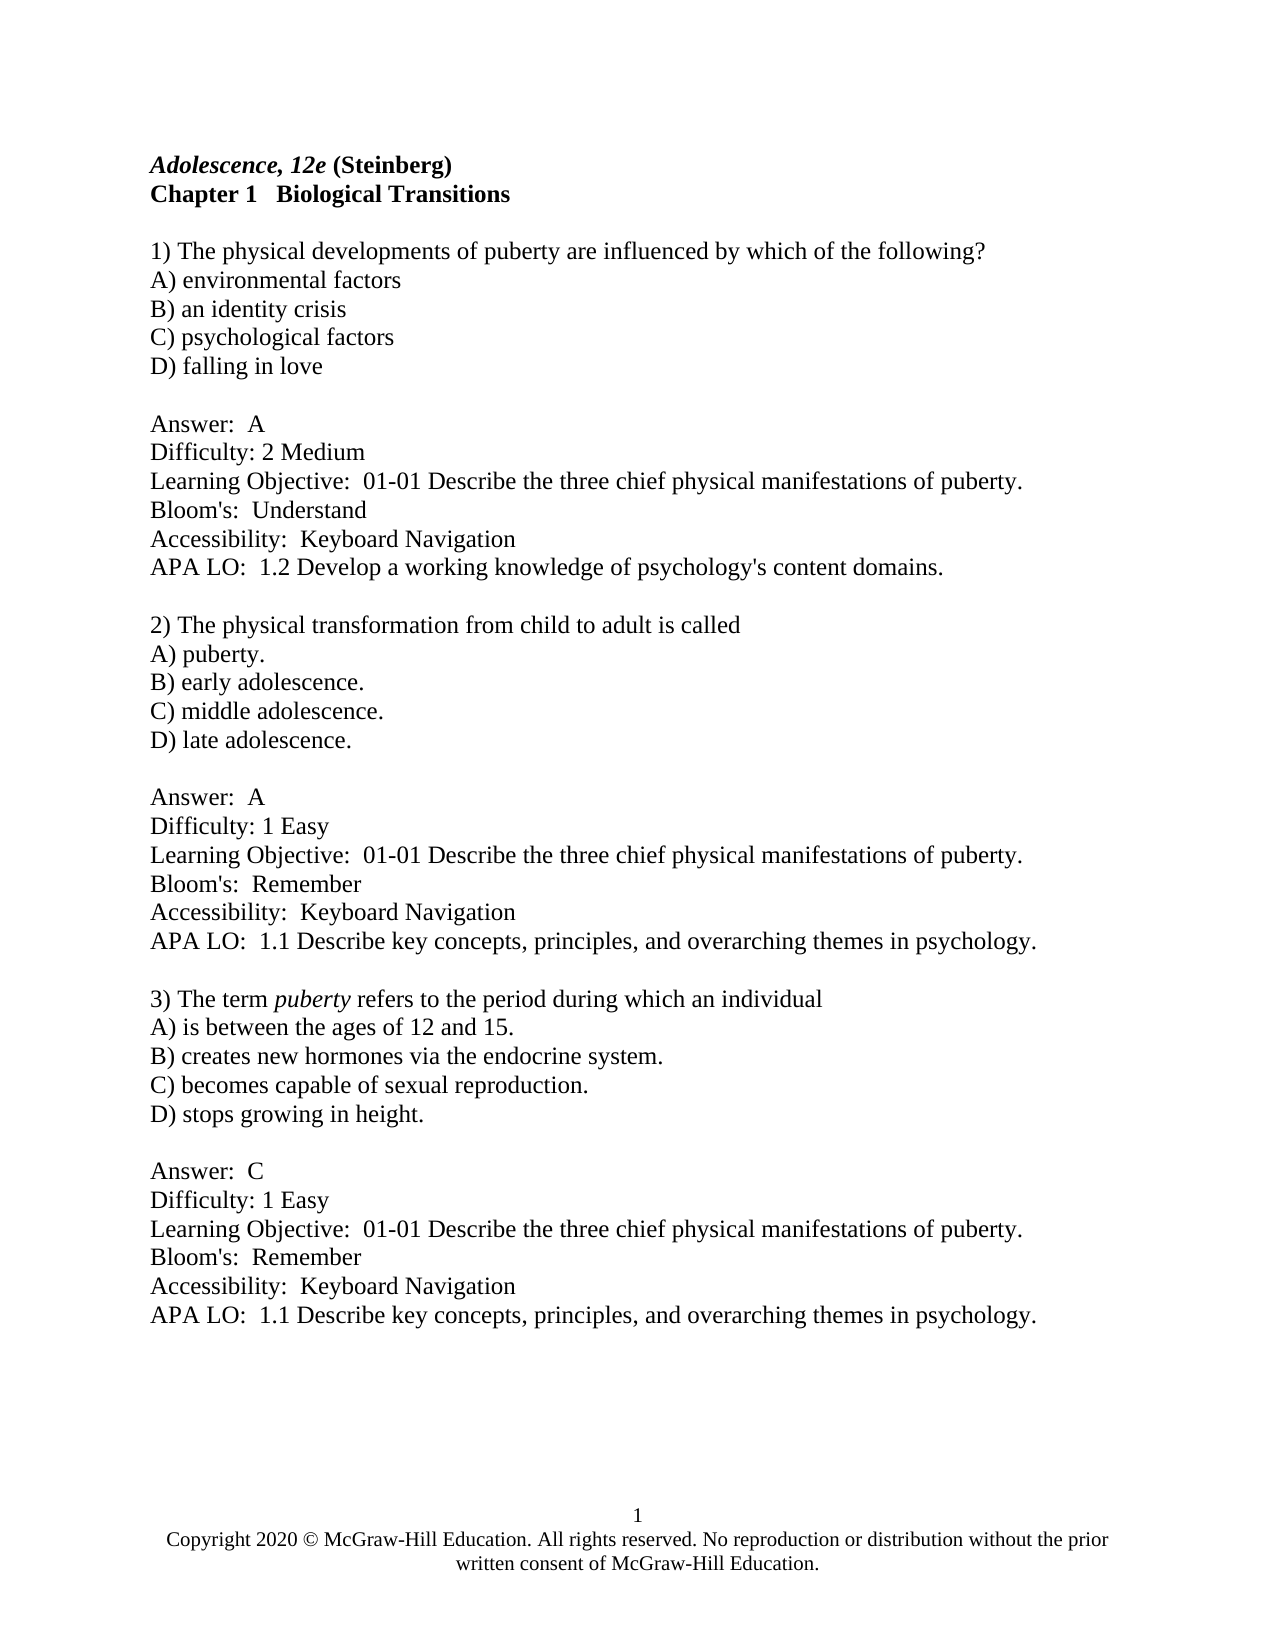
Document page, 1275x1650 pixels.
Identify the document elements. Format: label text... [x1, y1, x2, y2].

text D) stops growing in height. [150, 1099, 1125, 1127]
text Accessibility: Keyboard Navigation [150, 1271, 1125, 1300]
text Bloom's: Remember [150, 869, 1125, 897]
text Answer: A [150, 782, 1125, 811]
text Difficulty: 1 Easy [150, 811, 1125, 840]
text APA LO: 1.2 Develop a working knowledge of psychology's content domains. [150, 552, 1125, 581]
text Accessibility: Keyboard Navigation [150, 524, 1125, 552]
text Learning Objective: 01-01 Describe the three chief physical manifestations of puberty. [150, 1214, 1125, 1242]
text Answer: C [150, 1156, 1125, 1185]
text B) creates new hormones via the endocrine system. [150, 1041, 1125, 1070]
text D) falling in love [150, 351, 1125, 380]
text D) late adolescence. [150, 725, 1125, 754]
text 3) The term puberty refers to the period during which an individual [150, 984, 1125, 1012]
text Accessibility: Keyboard Navigation [150, 897, 1125, 926]
text Learning Objective: 01-01 Describe the three chief physical manifestations of puberty. [150, 466, 1125, 495]
text Bloom's: Understand [150, 495, 1125, 524]
text A) puberty. [150, 639, 1125, 667]
text APA LO: 1.1 Describe key concepts, principles, and overarching themes in psychology. [150, 926, 1125, 955]
text B) an identity crisis [150, 294, 1125, 322]
text APA LO: 1.1 Describe key concepts, principles, and overarching themes in psychology. [150, 1300, 1125, 1329]
text Difficulty: 1 Easy [150, 1185, 1125, 1214]
text Answer: A [150, 409, 1125, 437]
text Chapter 1 Biological Transitions [150, 179, 1125, 207]
text A) is between the ages of 12 and 15. [150, 1012, 1125, 1041]
text 1) The physical developments of puberty are influenced by which of the following? [150, 236, 1125, 265]
text 2) The physical transformation from child to adult is called [150, 610, 1125, 639]
text C) middle adolescence. [150, 696, 1125, 725]
text Difficulty: 2 Medium [150, 437, 1125, 466]
text C) psychological factors [150, 322, 1125, 351]
text Adolescence, 12e (Steinberg) [150, 150, 1125, 179]
text C) becomes capable of sexual reproduction. [150, 1070, 1125, 1099]
text Learning Objective: 01-01 Describe the three chief physical manifestations of puberty. [150, 840, 1125, 869]
text B) early adolescence. [150, 667, 1125, 696]
text A) environmental factors [150, 265, 1125, 294]
text Bloom's: Remember [150, 1242, 1125, 1271]
